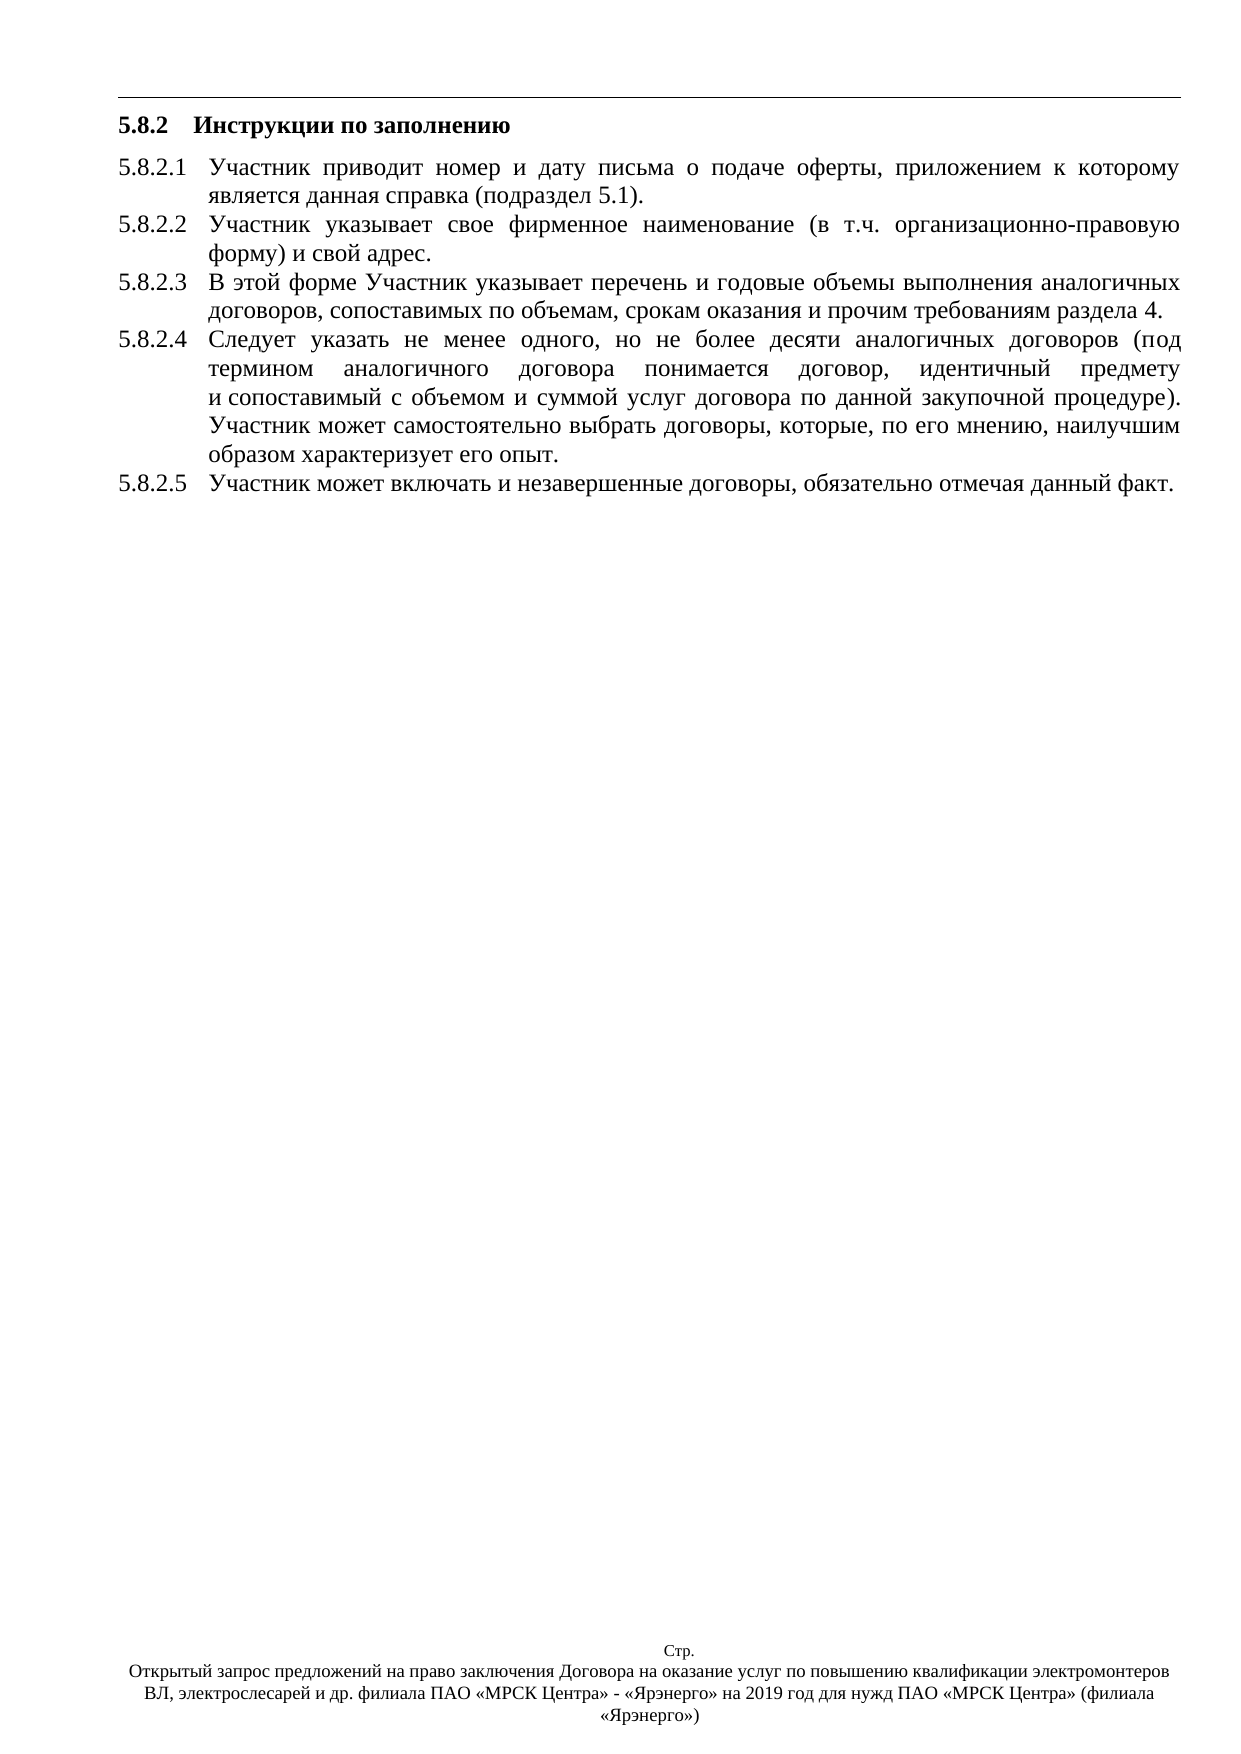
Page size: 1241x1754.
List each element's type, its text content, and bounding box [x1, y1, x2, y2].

list В этой форме Участник указывает перечень и годовые объемы выполнения аналогичных договоров, сопоставимых по объемам, срокам оказания и прочим требованиям раздела 4. [118, 267, 1181, 324]
list Участник может включать и незавершенные договоры, обязательно отмечая данный факт. [118, 468, 1181, 497]
subtitle Инструкции по заполнению [118, 111, 1181, 139]
list Следует указать не менее одного, но не более десяти аналогичных договоров (под термином аналогичного договора понимается договор, идентичный предмету и сопоставимый с объемом и суммой услуг договора по данной закупочной процедуре). Участник может самостоятельно выбрать договоры, которые, по его мнению, наилучшим образом характеризует его опыт. [118, 324, 1181, 468]
list Участник приводит номер и дату письма о подаче оферты, приложением к которому является данная справка (подраздел 5.1). [118, 152, 1181, 209]
list Участник указывает свое фирменное наименование (в т.ч. организационно-правовую форму) и свой адрес. [118, 209, 1181, 267]
